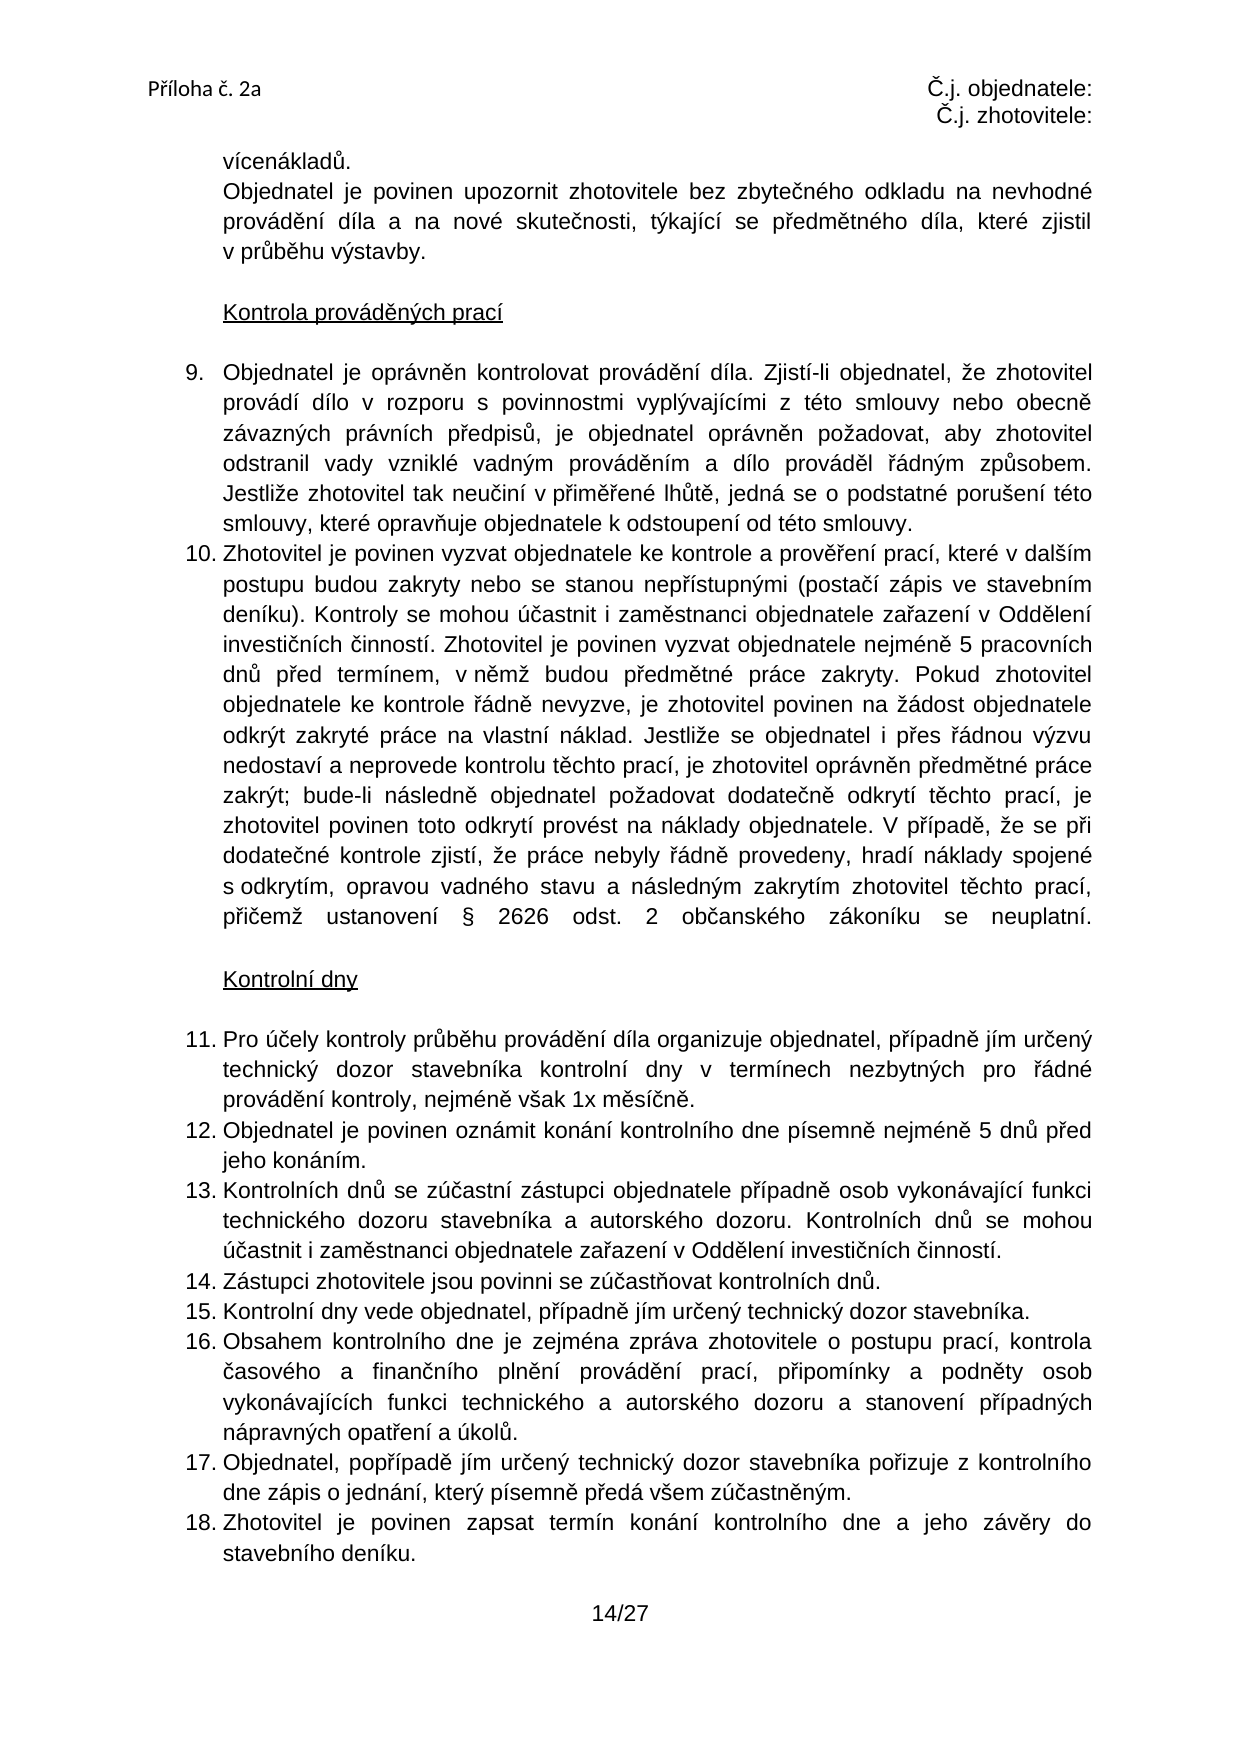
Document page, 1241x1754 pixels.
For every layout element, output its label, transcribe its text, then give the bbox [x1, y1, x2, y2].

list Kontrolních dnů se zúčastní zástupci objednatele případně osob vykonávající funkci technického dozoru stavebníka a autorského dozoru. Kontrolních dnů se mohou účastnit i zaměstnanci objednatele zařazení v Oddělení investičních činností. [185, 1177, 1093, 1264]
list Obsahem kontrolního dne je zejména zpráva zhotovitele o postupu prací, kontrola časového a finančního plnění provádění prací, připomínky a podněty osob vykonávajících funkci technického a autorského dozoru a stanovení případných nápravných opatření a úkolů. [185, 1328, 1093, 1445]
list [185, 148, 1093, 264]
list Zhotovitel je povinen zapsat termín konání kontrolního dne a jeho závěry do stavebního deníku. [185, 1509, 1093, 1566]
list Kontrolní dny vede objednatel, případně jím určený technický dozor stavebníka. [185, 1298, 1093, 1324]
list Objednatel je oprávněn kontrolovat provádění díla. Zjistí-li objednatel, že zhotovitel provádí dílo v rozporu s povinnostmi vyplývajícími z této smlouvy nebo obecně závazných právních předpisů, je objednatel oprávněn požadovat, aby zhotovitel odstranil vady vzniklé vadným prováděním a dílo prováděl řádným způsobem. Jestliže zhotovitel tak neučiní v přiměřené lhůtě, jedná se o podstatné porušení této smlouvy, které opravňuje objednatele k odstoupení od této smlouvy. [185, 359, 1093, 536]
list Objednatel, popřípadě jím určený technický dozor stavebníka pořizuje z kontrolního dne zápis o jednání, který písemně předá všem zúčastněným. [185, 1449, 1093, 1505]
list Zástupci zhotovitele jsou povinni se zúčastňovat kontrolních dnů. [185, 1268, 1093, 1294]
list Kontrolní dny [223, 966, 1093, 992]
list Objednatel je povinen oznámit konání kontrolního dne písemně nejméně 5 dnů před jeho konáním. [185, 1117, 1093, 1173]
list Pro účely kontroly průběhu provádění díla organizuje objednatel, případně jím určený technický dozor stavebníka kontrolní dny v termínech nezbytných pro řádné provádění kontroly, nejméně však 1x měsíčně. [185, 1026, 1093, 1113]
list Kontrola prováděných prací [223, 268, 1093, 325]
list Zhotovitel je povinen vyzvat objednatele ke kontrole a prověření prací, které v dalším postupu budou zakryty nebo se stanou nepřístupnými (postačí zápis ve stavebním deníku). Kontroly se mohou účastnit i zaměstnanci objednatele zařazení v Oddělení investičních činností. Zhotovitel je povinen vyzvat objednatele nejméně 5 pracovních dnů před termínem, v němž budou předmětné práce zakryty. Pokud zhotovitel objednatele ke kontrole řádně nevyzve, je zhotovitel povinen na žádost objednatele odkrýt zakryté práce na vlastní náklad. Jestliže se objednatel i přes řádnou výzvu nedostaví a neprovede kontrolu těchto prací, je zhotovitel oprávněn předmětné práce zakrýt; bude-li následně objednatel požadovat dodatečně odkrytí těchto prací, je zhotovitel povinen toto odkrytí provést na náklady objednatele. V případě, že se při dodatečné kontrole zjistí, že práce nebyly řádně provedeny, hradí náklady spojené s odkrytím, opravou vadného stavu a následným zakrytím zhotovitel těchto prací, přičemž ustanovení § 2626 odst. 2 občanského zákoníku se neuplatní. [185, 540, 1093, 961]
